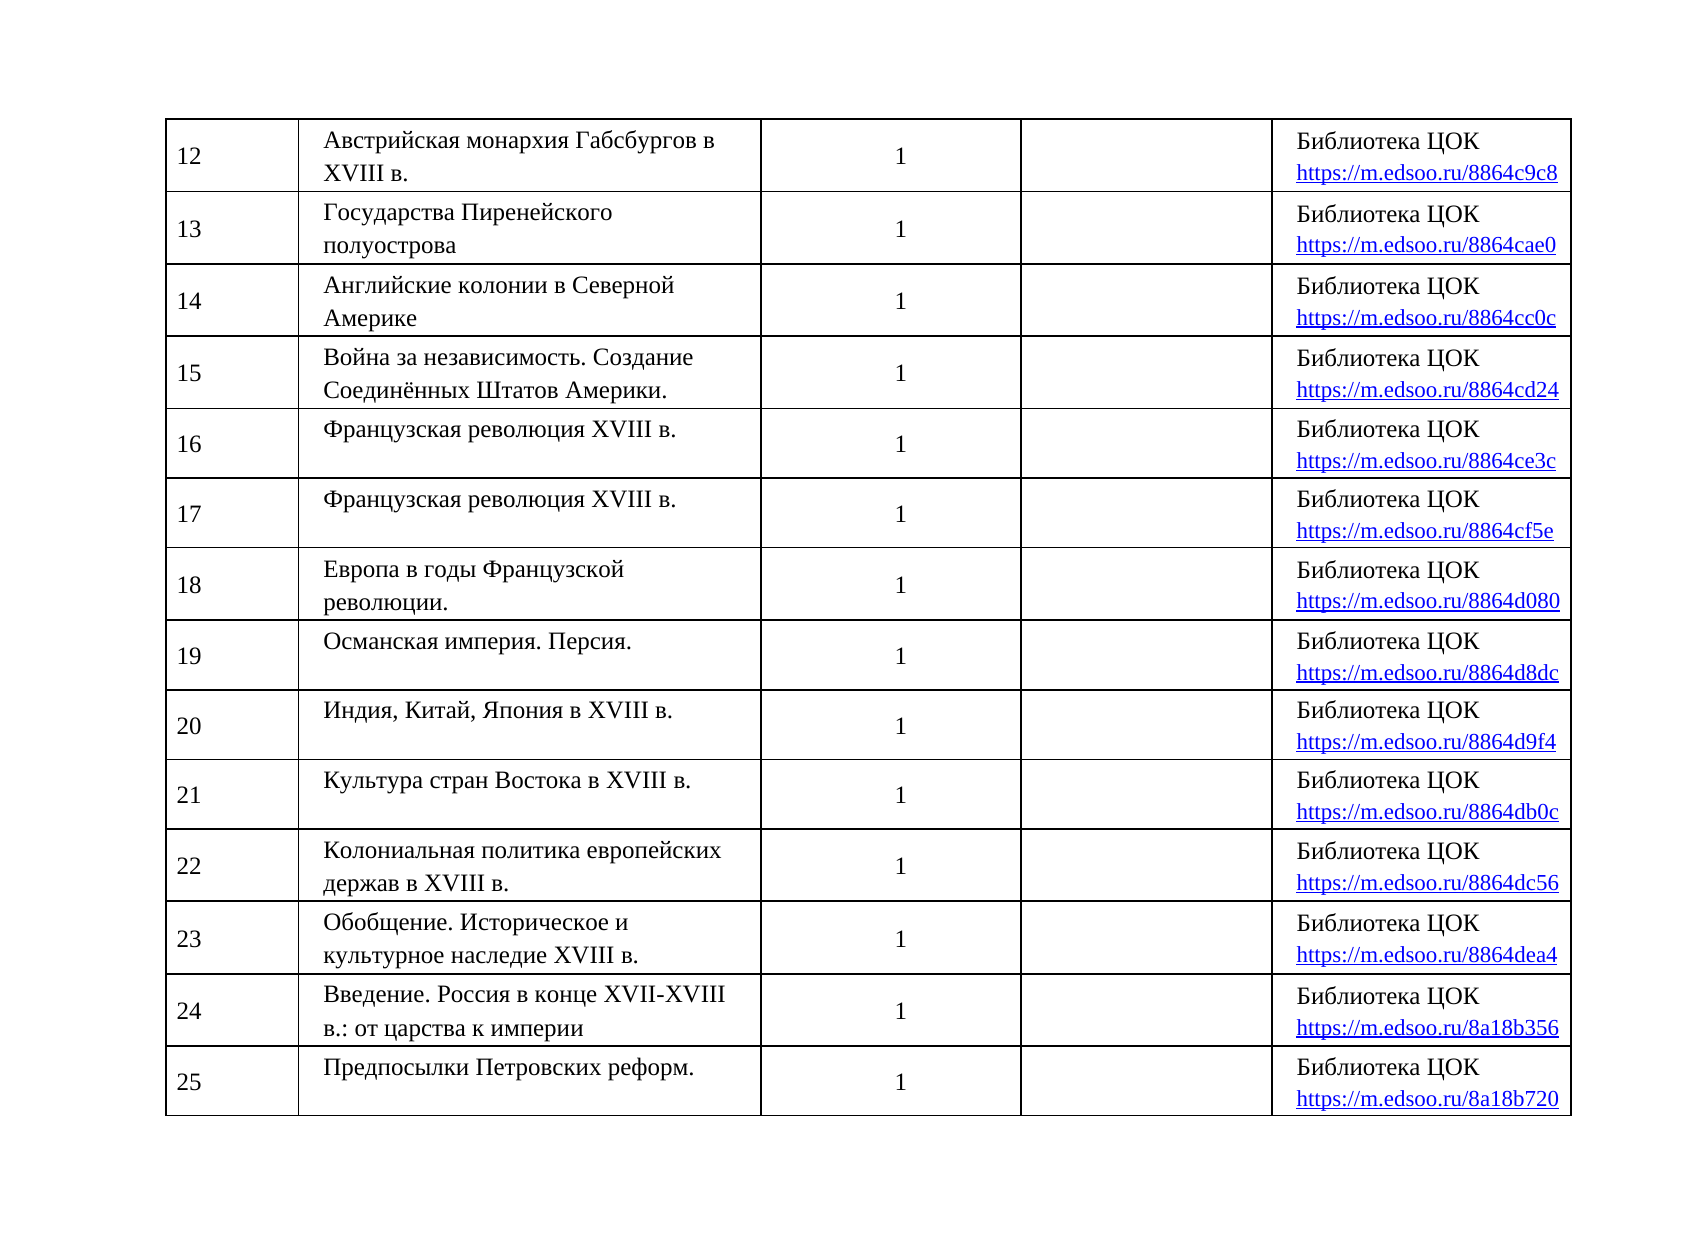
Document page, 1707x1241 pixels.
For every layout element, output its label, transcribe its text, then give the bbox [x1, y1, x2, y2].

table_cell 1 [762, 120, 1020, 191]
table_cell Библиотека ЦОК https://m.edsoo.ru/8864d080 [1273, 548, 1570, 619]
table_cell 13 [167, 192, 298, 263]
table_cell Колониальная политика европейских держав в XVIII в. [299, 830, 760, 900]
table_cell Библиотека ЦОК https://m.edsoo.ru/8864dc56 [1273, 830, 1570, 900]
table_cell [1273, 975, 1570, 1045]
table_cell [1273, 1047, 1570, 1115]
table_cell Обобщение. Историческое и культурное наследие XVIII в. [299, 902, 760, 973]
table_cell 1 [762, 548, 1020, 619]
table_cell Библиотека ЦОК https://m.edsoo.ru/8864cae0 [1273, 192, 1570, 263]
table_cell 1 [762, 479, 1020, 547]
table_cell Библиотека ЦОК https://m.edsoo.ru/8864db0c [1273, 760, 1570, 828]
table_cell 15 [167, 337, 298, 408]
table_cell 22 [167, 830, 298, 900]
table_cell 1 [762, 902, 1020, 973]
table_cell 1 [762, 830, 1020, 900]
table_cell 17 [167, 479, 298, 547]
table_cell Османская империя. Персия. [299, 621, 760, 689]
table_cell [1022, 337, 1271, 408]
table_cell [1022, 760, 1271, 828]
table_cell Культура стран Востока в XVIII в. [299, 760, 760, 828]
table_cell 19 [167, 621, 298, 689]
table_cell 14 [167, 265, 298, 335]
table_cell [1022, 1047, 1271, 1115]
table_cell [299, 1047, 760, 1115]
table_cell Английские колонии в Северной Америке [299, 265, 760, 335]
table_cell Библиотека ЦОК https://m.edsoo.ru/8864d8dc [1273, 621, 1570, 689]
table_cell [1022, 548, 1271, 619]
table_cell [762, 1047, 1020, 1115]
table_cell 16 [167, 409, 298, 477]
table_cell [1022, 621, 1271, 689]
table_cell Библиотека ЦОК https://m.edsoo.ru/8864d9f4 [1273, 691, 1570, 758]
table_cell [1022, 120, 1271, 191]
table_cell Библиотека ЦОК https://m.edsoo.ru/8864cf5e [1273, 479, 1570, 547]
table_cell Французская революция XVIII в. [299, 409, 760, 477]
table_cell 18 [167, 548, 298, 619]
table_cell Австрийская монархия Габсбургов в XVIII в. [299, 120, 760, 191]
table_cell [1022, 265, 1271, 335]
table_cell 23 [167, 902, 298, 973]
table_cell [1022, 479, 1271, 547]
table_cell 1 [762, 192, 1020, 263]
table_cell Библиотека ЦОК https://m.edsoo.ru/8864ce3c [1273, 409, 1570, 477]
table_cell 1 [762, 337, 1020, 408]
table_cell [1022, 409, 1271, 477]
table_cell Война за независимость. Создание Соединённых Штатов Америки. [299, 337, 760, 408]
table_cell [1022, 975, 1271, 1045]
table_cell [1022, 192, 1271, 263]
table_cell 20 [167, 691, 298, 758]
table_cell Библиотека ЦОК https://m.edsoo.ru/8864cc0c [1273, 265, 1570, 335]
table_cell Индия, Китай, Япония в XVIII в. [299, 691, 760, 758]
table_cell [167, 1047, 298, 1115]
table_cell Библиотека ЦОК https://m.edsoo.ru/8864c9c8 [1273, 120, 1570, 191]
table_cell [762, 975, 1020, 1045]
table_cell Европа в годы Французской революции. [299, 548, 760, 619]
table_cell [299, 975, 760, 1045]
table_cell [1022, 830, 1271, 900]
table_cell Государства Пиренейского полуострова [299, 192, 760, 263]
table_cell 1 [762, 691, 1020, 758]
table_cell Французская революция XVIII в. [299, 479, 760, 547]
table_cell 12 [167, 120, 298, 191]
table_cell [1022, 902, 1271, 973]
table_cell 21 [167, 760, 298, 828]
table_cell [1022, 691, 1271, 758]
table_cell 1 [762, 409, 1020, 477]
table_cell 1 [762, 265, 1020, 335]
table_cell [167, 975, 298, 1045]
table_cell Библиотека ЦОК https://m.edsoo.ru/8864dea4 [1273, 902, 1570, 973]
table_cell 1 [762, 760, 1020, 828]
table_cell Библиотека ЦОК https://m.edsoo.ru/8864cd24 [1273, 337, 1570, 408]
table_cell 1 [762, 621, 1020, 689]
